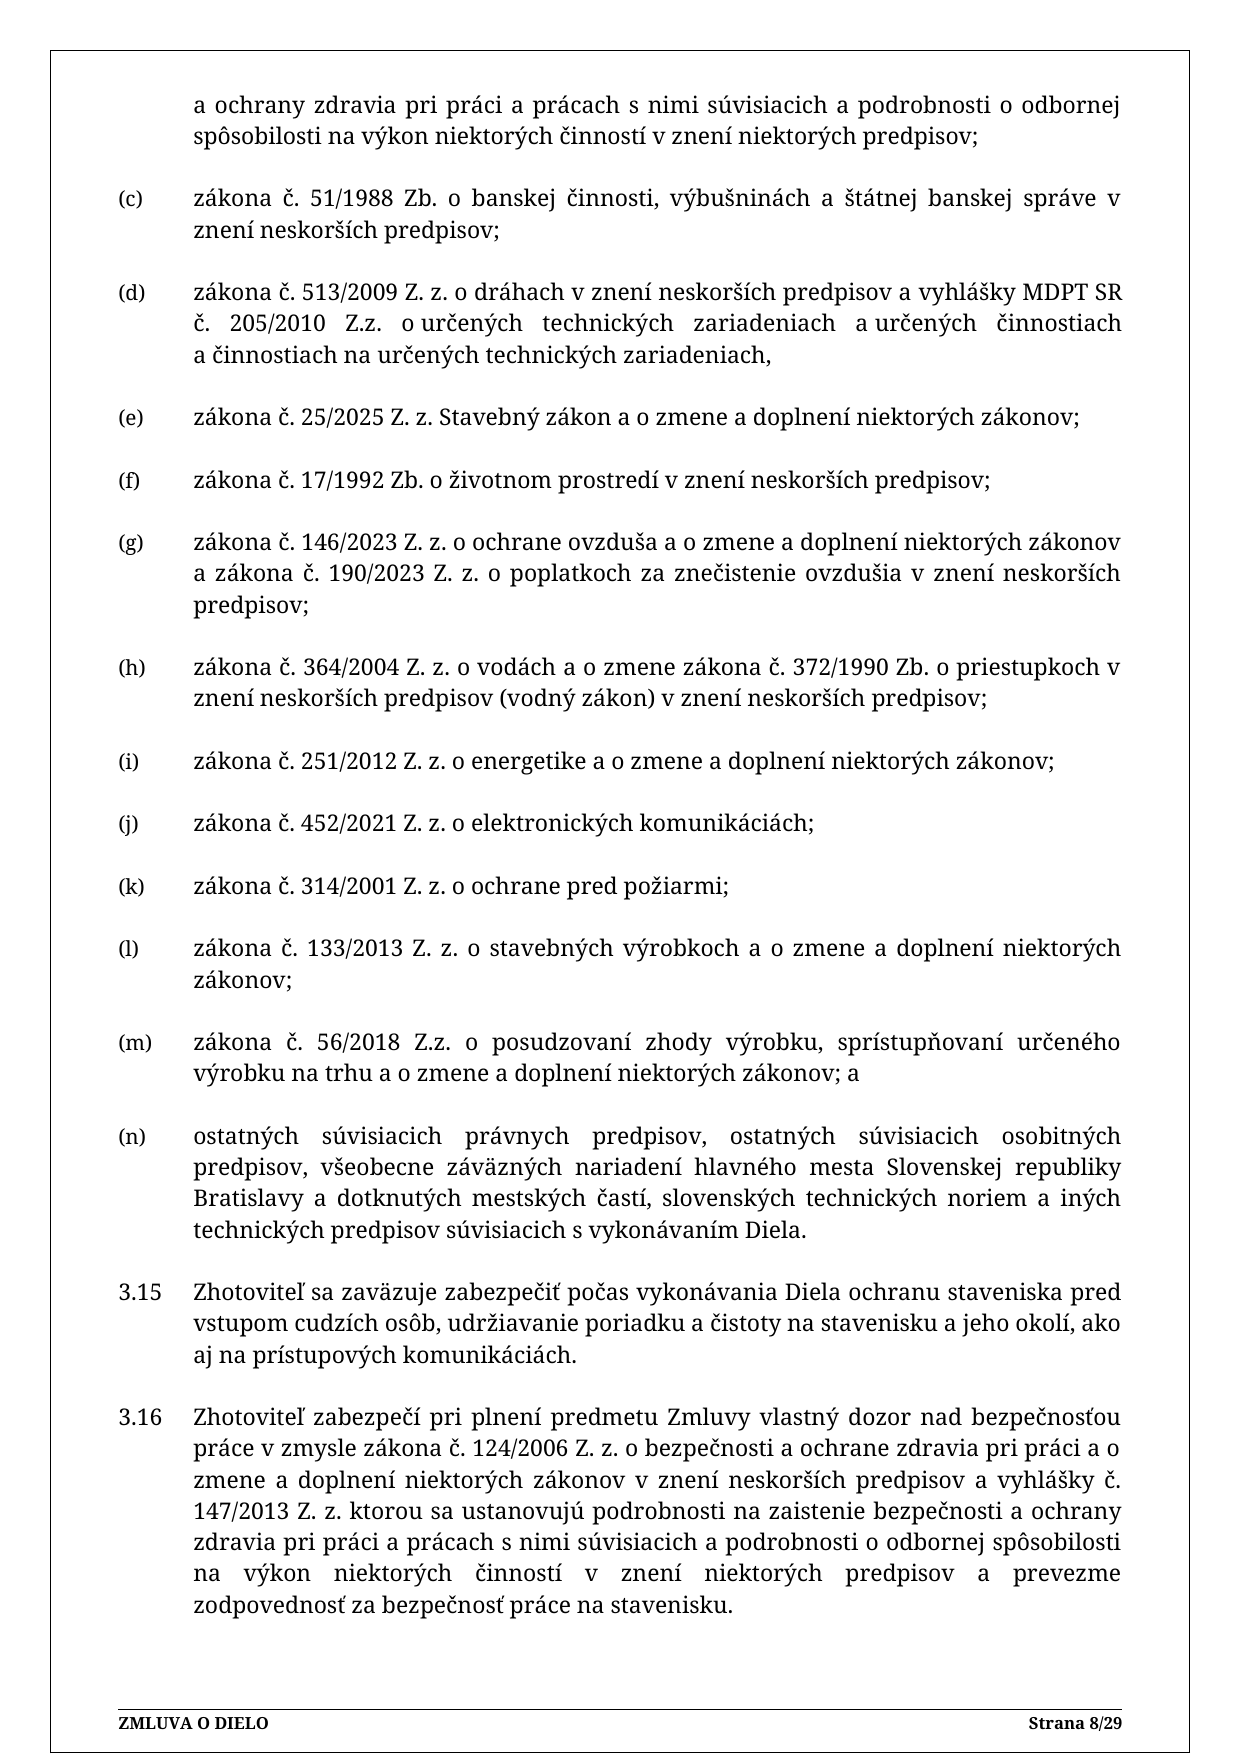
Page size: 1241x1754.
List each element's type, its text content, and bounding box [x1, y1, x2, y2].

list zákona č. 17/1992 Zb. o životnom prostredí v znení neskorších predpisov; [118, 464, 1122, 495]
list zákona č. 364/2004 Z. z. o vodách a o zmene zákona č. 372/1990 Zb. o priestupkoch v znení neskorších predpisov (vodný zákon) v znení neskorších predpisov; [118, 651, 1122, 714]
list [118, 89, 1122, 151]
list zákona č. 25/2025 Z. z. Stavebný zákon a o zmene a doplnení niektorých zákonov; [118, 401, 1122, 432]
list zákona č. 56/2018 Z.z. o posudzovaní zhody výrobku, sprístupňovaní určeného výrobku na trhu a o zmene a doplnení niektorých zákonov; a [118, 1026, 1122, 1089]
list zákona č. 452/2021 Z. z. o elektronických komunikáciách; [118, 807, 1122, 839]
list ostatných súvisiacich právnych predpisov, ostatných súvisiacich osobitných predpisov, všeobecne záväzných nariadení hlavného mesta Slovenskej republiky Bratislavy a dotknutých mestských častí, slovenských technických noriem a iných technických predpisov súvisiacich s vykonávaním Diela. [118, 1120, 1122, 1245]
list Zhotoviteľ zabezpečí pri plnení predmetu Zmluvy vlastný dozor nad bezpečnosťou práce v zmysle zákona č. 124/2006 Z. z. o bezpečnosti a ochrane zdravia pri práci a o zmene a doplnení niektorých zákonov v znení neskorších predpisov a vyhlášky č. 147/2013 Z. z. ktorou sa ustanovujú podrobnosti na zaistenie bezpečnosti a ochrany zdravia pri práci a prácach s nimi súvisiacich a podrobnosti o odbornej spôsobilosti na výkon niektorých činností v znení niektorých predpisov a prevezme zodpovednosť za bezpečnosť práce na stavenisku. [118, 1401, 1122, 1620]
list zákona č. 251/2012 Z. z. o energetike a o zmene a doplnení niektorých zákonov; [118, 745, 1122, 776]
list Zhotoviteľ sa zaväzuje zabezpečiť počas vykonávania Diela ochranu staveniska pred vstupom cudzích osôb, udržiavanie poriadku a čistoty na stavenisku a jeho okolí, ako aj na prístupových komunikáciách. [118, 1276, 1122, 1370]
list zákona č. 146/2023 Z. z. o ochrane ovzduša a o zmene a doplnení niektorých zákonov a zákona č. 190/2023 Z. z. o poplatkoch za znečistenie ovzdušia v znení neskorších predpisov; [118, 526, 1122, 620]
list zákona č. 513/2009 Z. z. o dráhach v znení neskorších predpisov a vyhlášky MDPT SR č. 205/2010 Z.z. o určených technických zariadeniach a určených činnostiach a činnostiach na určených technických zariadeniach, [118, 276, 1122, 370]
list zákona č. 314/2001 Z. z. o ochrane pred požiarmi; [118, 870, 1122, 901]
list zákona č. 133/2013 Z. z. o stavebných výrobkoch a o zmene a doplnení niektorých zákonov; [118, 932, 1122, 995]
list zákona č. 51/1988 Zb. o banskej činnosti, výbušninách a štátnej banskej správe v znení neskorších predpisov; [118, 182, 1122, 245]
